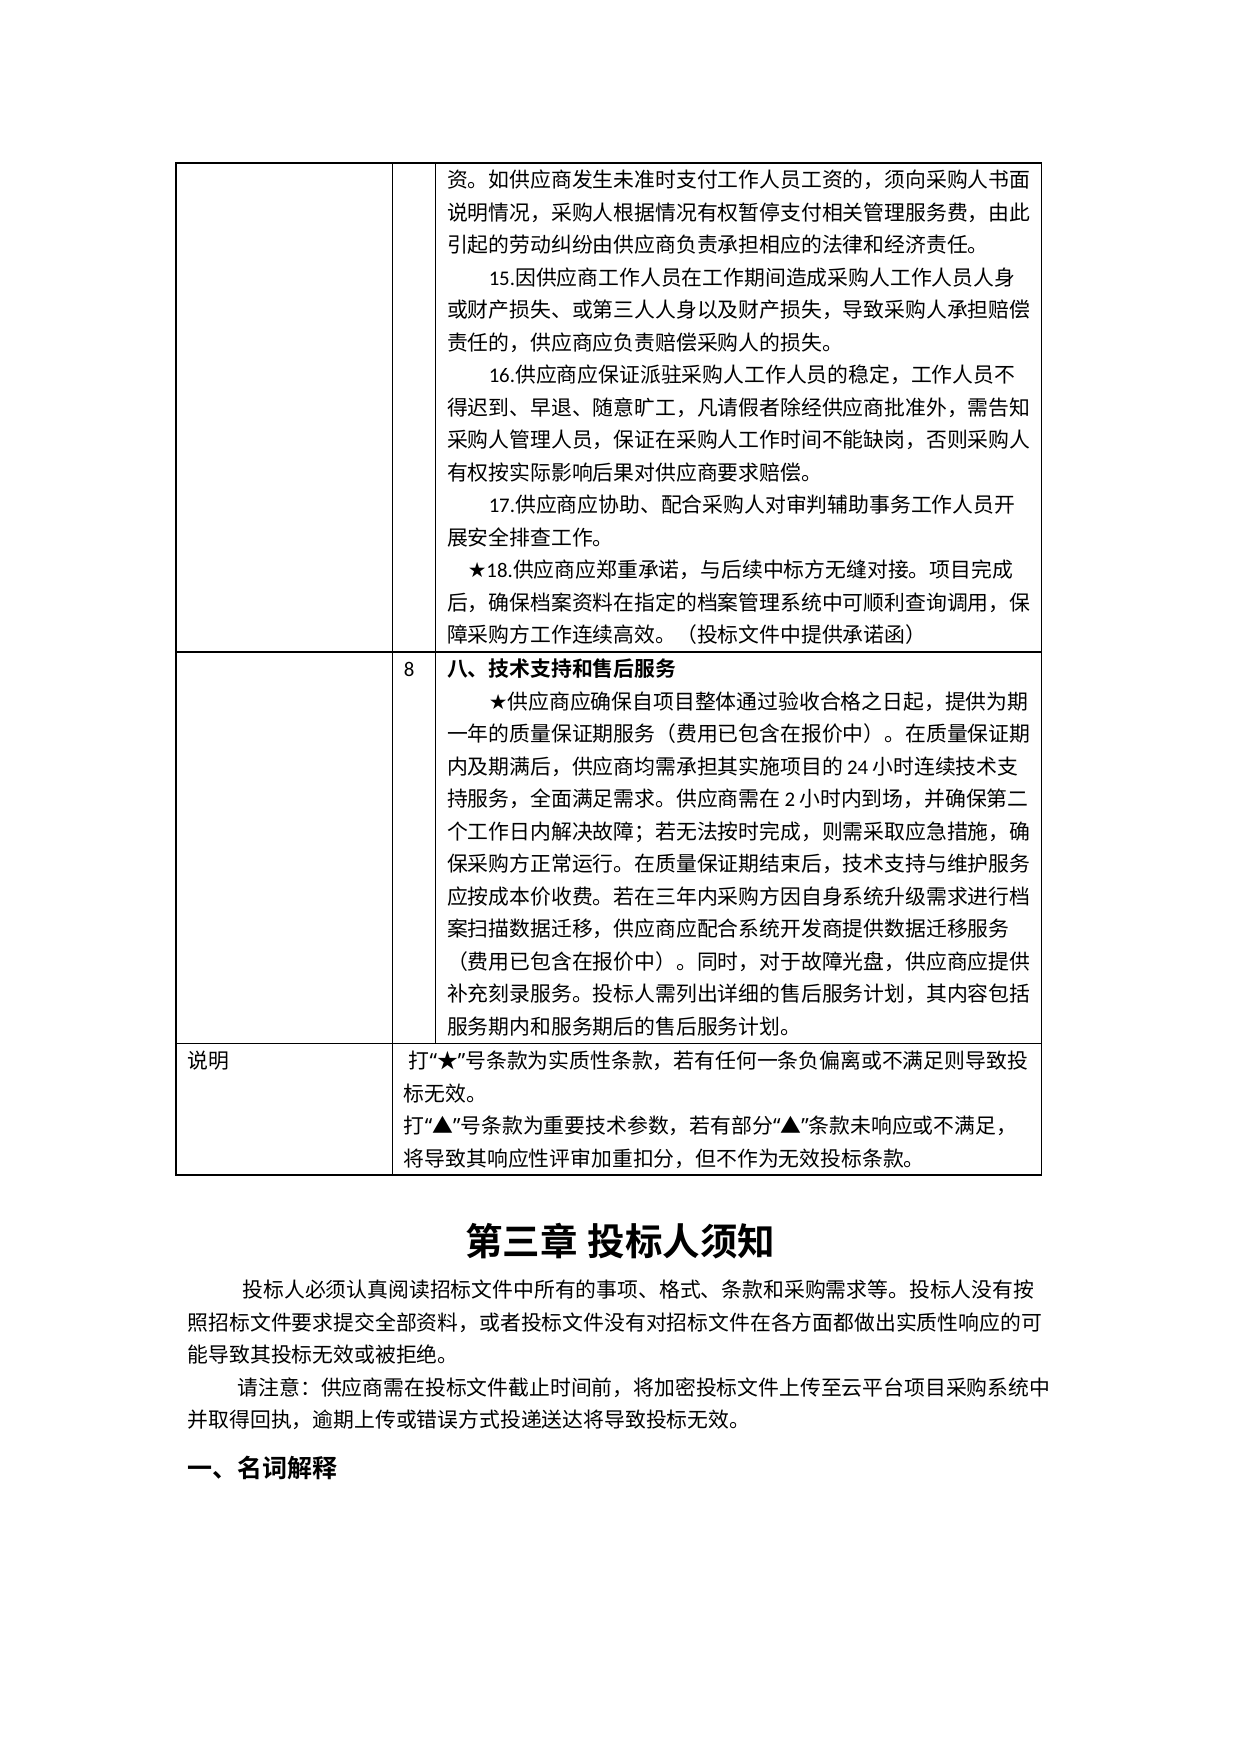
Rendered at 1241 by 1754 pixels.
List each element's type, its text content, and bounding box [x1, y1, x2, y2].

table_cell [436, 164, 1041, 651]
table_cell [177, 164, 392, 651]
table_cell 八、技术支持和售后服务 ★供应商应确保自项目整体通过验收合格之日起，提供为期一年的质量保证期服务（费用已包含在报价中）。在质量保证期内及期满后，供应商均需承担其实施项目的24小时连续技术支持服务，全面满足需求。供应商需在2小时内到场，并确保第二个工作日内解决故障；若无法按时完成，则需采取应急措施，确保采购方正常运行。在质量保证期结束后，技术支持与维护服务应按成本价收费。若在三年内采购方因自身系统升级需求进行档案扫描数据迁移，供应商应配合系统开发商提供数据迁移服务（费用已包含在报价中）。同时，对于故障光盘，供应商应提供补充刻录服务。投标人需列出详细的售后服务计划，其内容包括服务期内和服务期后的售后服务计划。 [436, 653, 1041, 1043]
table_cell 打“★”号条款为实质性条款，若有任何一条负偏离或不满足则导致投标无效。 打“▲”号条款为重要技术参数，若有部分“▲”条款未响应或不满足，将导致其响应性评审加重扣分，但不作为无效投标条款。 [393, 1044, 1041, 1174]
text 第三章 投标人须知 [187, 1208, 1053, 1273]
table_cell 8 [393, 653, 435, 1043]
table_cell 说明 [177, 1044, 392, 1174]
table_cell 7 [393, 164, 435, 651]
text 投标人必须认真阅读招标文件中所有的事项、格式、条款和采购需求等。投标人没有按照招标文件要求提交全部资料，或者投标文件没有对招标文件在各方面都做出实质性响应的可能导致其投标无效或被拒绝。 [187, 1273, 1053, 1371]
text 请注意：供应商需在投标文件截止时间前，将加密投标文件上传至云平台项目采购系统中并取得回执，逾期上传或错误方式投递送达将导致投标无效。 [187, 1371, 1053, 1436]
table_cell [177, 653, 392, 1043]
text 一、名词解释 [187, 1436, 1053, 1501]
